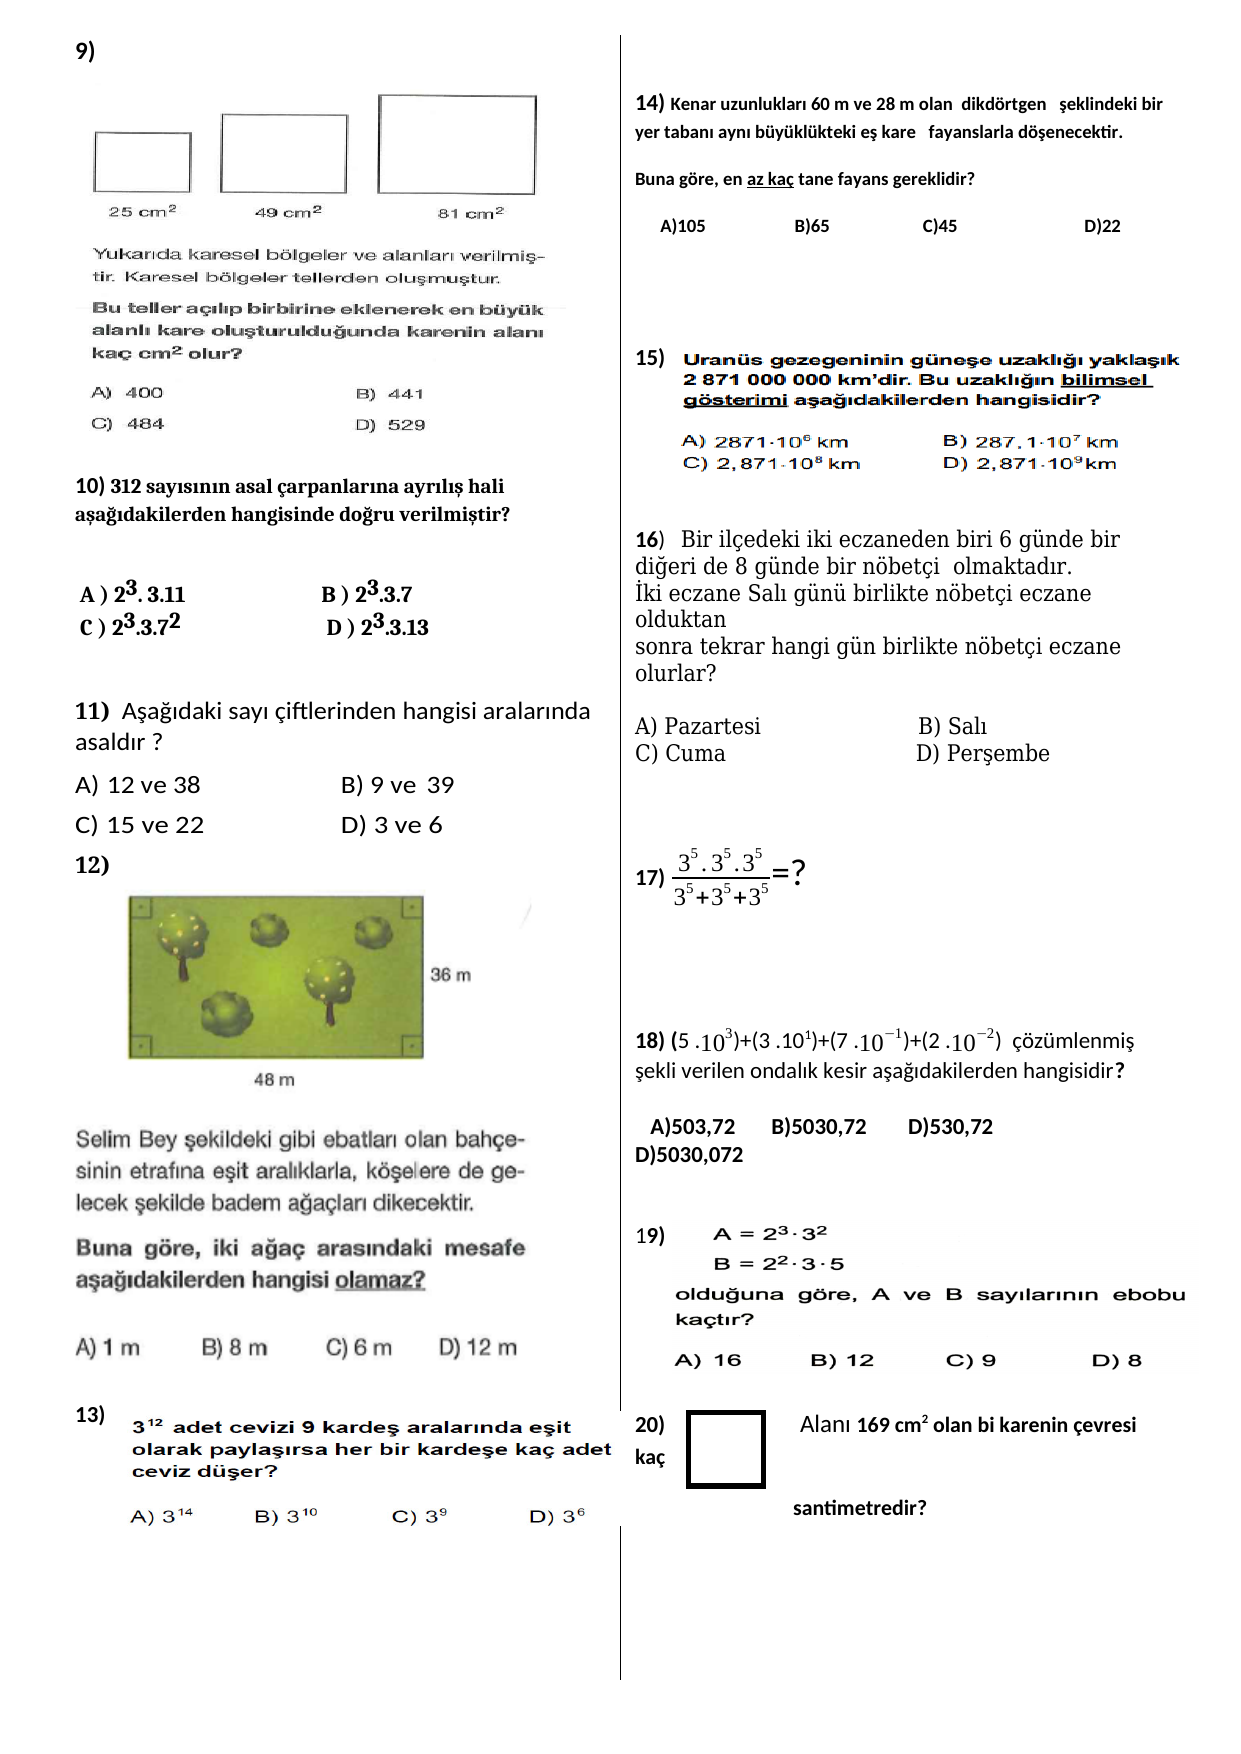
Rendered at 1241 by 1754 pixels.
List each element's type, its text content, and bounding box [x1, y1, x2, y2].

text sonra tekrar hangi gün birlikte nöbetçi eczane [635, 633, 1165, 660]
picture [75, 880, 532, 1376]
text 19) [635, 1221, 671, 1249]
text 9) [75, 35, 605, 66]
text A)105 B)65 C)45 D)22 [635, 214, 1165, 237]
text olurlar? [635, 660, 1165, 687]
text 12) [75, 849, 605, 880]
text santimetredir? [635, 1494, 1165, 1521]
text 11) Aşağıdaki sayı çiftlerinden hangisi aralarında asaldır ? [75, 694, 605, 756]
picture [75, 83, 567, 438]
text 10) 312 sayısının asal çarpanlarına ayrılış hali aşağıdakilerden hangisinde doğru verilmiştir? [75, 471, 605, 526]
text C) 15 ve 22 D) 3 ve 6 [75, 809, 605, 839]
text A) Pazartesi B) Salı [635, 713, 1165, 740]
text 13) [75, 1400, 605, 1428]
text 18) (5 .)+(3 .101)+(7 .)+(2 .) çözümlenmiş şekli verilen ondalık kesir aşağıdakilerden hangisidir? [635, 1025, 1165, 1084]
text İki eczane Salı günü birlikte nöbetçi eczane olduktan [635, 580, 1165, 633]
text C ) 23.3.72 D ) 23.3.13 [75, 608, 605, 642]
text 15) [635, 343, 670, 371]
text Buna göre, en az kaç tane fayans gereklidir? [635, 167, 1165, 190]
text diğeri de 8 günde bir nöbetçi olmaktadır. [635, 553, 1165, 580]
text 16) Bir ilçedeki iki eczaneden biri 6 günde bir [635, 525, 1165, 553]
text 14) Kenar uzunlukları 60 m ve 28 m olan dikdörtgen şeklindeki bir yer tabanı aynı büyüklükteki eş kare fayanslarla döşenecektir. [635, 88, 1165, 143]
picture [670, 343, 1191, 476]
picture [114, 1411, 628, 1526]
text A) 12 ve 38 B) 9 ve 39 [75, 769, 605, 799]
text C) Cuma D) Perşembe [635, 740, 1165, 767]
text A)503,72 B)5030,72 D)530,72 D)5030,072 [635, 1112, 1165, 1168]
text A ) 23. 3.11 B ) 23.3.7 [75, 575, 605, 608]
text 20) Alanı 169 cm2 olan bi karenin çevresi kaç [635, 1408, 1165, 1470]
text 17) =? [635, 844, 1165, 911]
